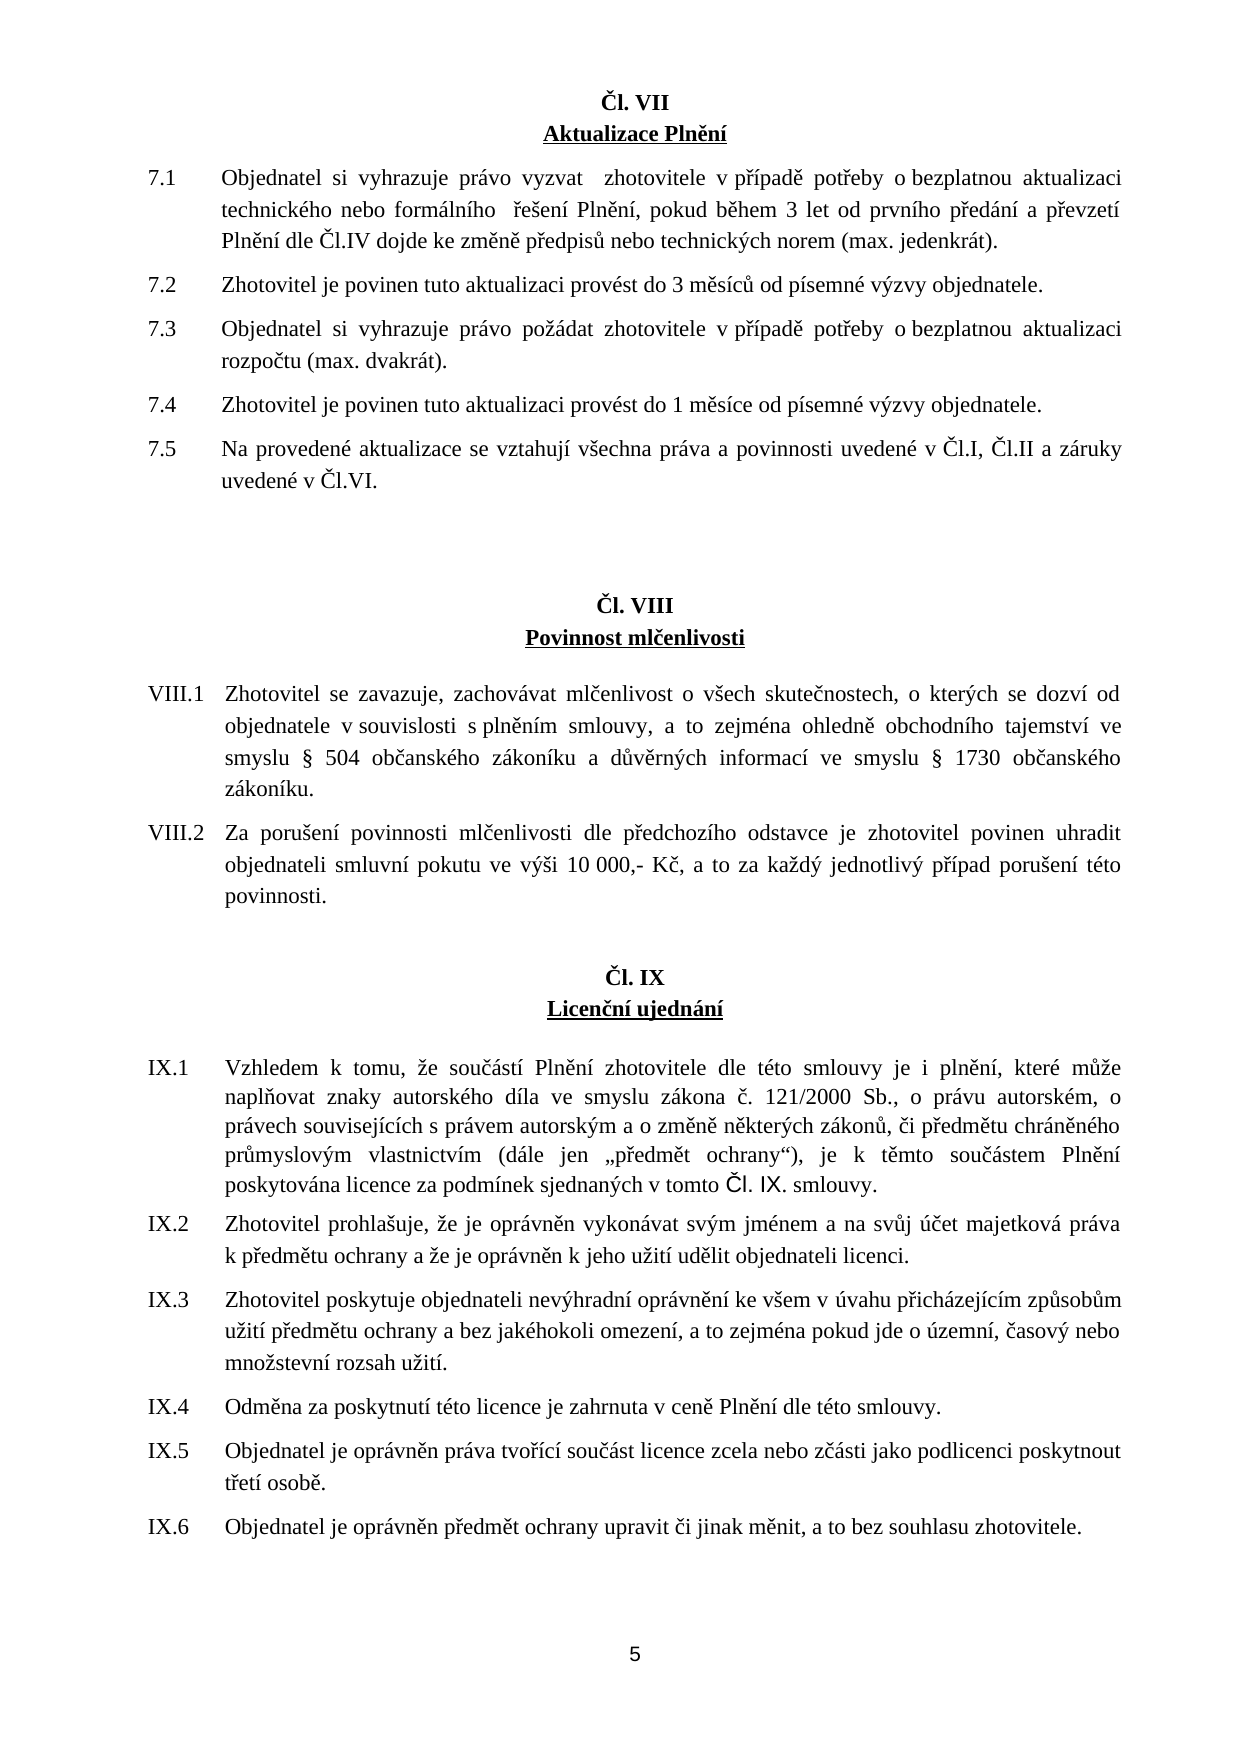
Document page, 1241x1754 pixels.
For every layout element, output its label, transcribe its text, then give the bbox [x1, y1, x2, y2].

text Povinnost mlčenlivosti [148, 592, 1122, 650]
list Zhotovitel prohlašuje, že je oprávněn vykonávat svým jménem a na svůj účet majetková práva k předmětu ochrany a že je oprávněn k jeho užití udělit objednateli licenci. [148, 1210, 1122, 1268]
list Odměna za poskytnutí této licence je zahrnuta v ceně Plnění dle této smlouvy. [148, 1393, 1122, 1419]
text Licenční ujednání [148, 964, 1122, 1022]
list Objednatel je oprávněn předmět ochrany upravit či jinak měnit, a to bez souhlasu zhotovitele. [148, 1513, 1122, 1539]
list 7.2 Zhotovitel je povinen tuto aktualizaci provést do 3 měsíců od písemné výzvy objednatele. [148, 271, 1122, 298]
list Zhotovitel poskytuje objednateli nevýhradní oprávnění ke všem v úvahu přicházejícím způsobům užití předmětu ochrany a bez jakéhokoli omezení, a to zejména pokud jde o územní, časový nebo množstevní rozsah užití. [148, 1286, 1122, 1376]
list 7.5 Na provedené aktualizace se vztahují všechna práva a povinnosti uvedené v Čl.I, Čl.II a záruky uvedené v Čl.VI. [148, 435, 1122, 493]
list Vzhledem k tomu, že součástí Plnění zhotovitele dle této smlouvy je i plnění, které může naplňovat znaky autorského díla ve smyslu zákona č. 121/2000 Sb., o právu autorském, o právech souvisejících s právem autorským a o změně některých zákonů, či předmětu chráněného průmyslovým vlastnictvím (dále jen „předmět ochrany“), je k těmto součástem Plnění poskytována licence za podmínek sjednaných v tomto Čl. IX. smlouvy. [148, 1052, 1122, 1198]
list Za porušení povinnosti mlčenlivosti dle předchozího odstavce je zhotovitel povinen uhradit objednateli smluvní pokutu ve výši 10 000,- Kč, a to za každý jednotlivý případ porušení této povinnosti. [148, 819, 1122, 909]
list 7.3 Objednatel si vyhrazuje právo požádat zhotovitele v případě potřeby o bezplatnou aktualizaci rozpočtu (max. dvakrát). [148, 316, 1122, 373]
list Aktualizace Plnění [148, 120, 1122, 147]
list 7.4 Zhotovitel je povinen tuto aktualizaci provést do 1 měsíce od písemné výzvy objednatele. [148, 391, 1122, 417]
list Objednatel je oprávněn práva tvořící součást licence zcela nebo zčásti jako podlicenci poskytnout třetí osobě. [148, 1437, 1122, 1495]
list 7.1 Objednatel si vyhrazuje právo vyzvat zhotovitele v případě potřeby o bezplatnou aktualizaci technického nebo formálního řešení Plnění, pokud během 3 let od prvního předání a převzetí Plnění dle Čl.IV dojde ke změně předpisů nebo technických norem (max. jedenkrát). [148, 164, 1122, 254]
list Zhotovitel se zavazuje, zachovávat mlčenlivost o všech skutečnostech, o kterých se dozví od objednatele v souvislosti s plněním smlouvy, a to zejména ohledně obchodního tajemství ve smyslu § 504 občanského zákoníku a důvěrných informací ve smyslu § 1730 občanského zákoníku. [148, 681, 1122, 802]
